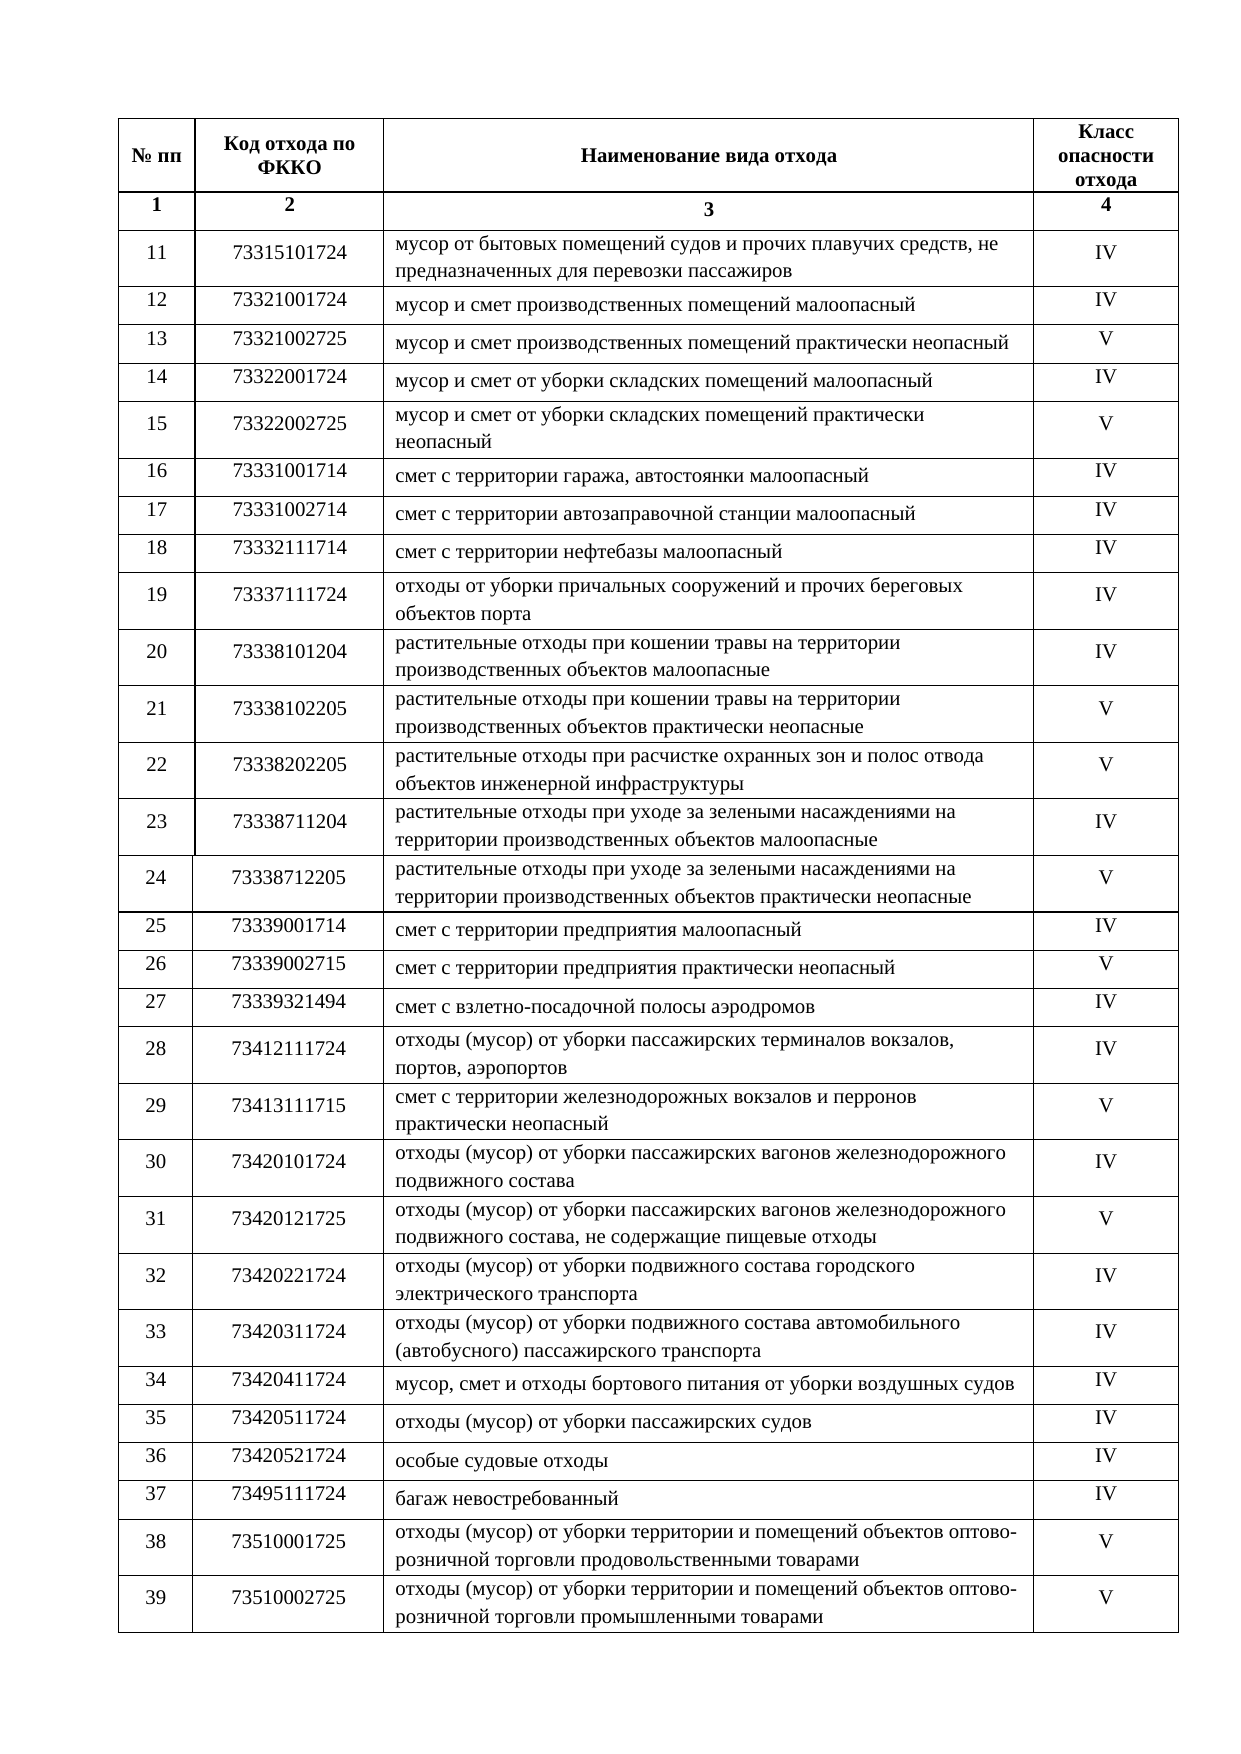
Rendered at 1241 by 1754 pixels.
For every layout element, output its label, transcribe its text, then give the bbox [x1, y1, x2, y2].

table_cell 14 [119, 364, 194, 401]
table_cell IV [1034, 287, 1178, 324]
table_cell IV [1034, 459, 1178, 496]
table_cell растительные отходы при расчистке охранных зон и полос отвода объектов инженерной инфраструктуры [384, 743, 1033, 798]
table_cell IV [1034, 630, 1178, 685]
table_cell V [1034, 1197, 1178, 1252]
table_cell 29 [119, 1084, 192, 1139]
table_cell 73420101724 [193, 1140, 383, 1196]
table_cell 73420121725 [193, 1197, 383, 1252]
table_cell 17 [119, 497, 194, 534]
table_cell IV [1034, 1443, 1178, 1480]
table_cell смет с территории предприятия малоопасный [384, 913, 1033, 950]
table_cell 25 [119, 913, 192, 950]
table_cell V [1034, 743, 1178, 798]
table_cell растительные отходы при уходе за зелеными насаждениями на территории производственных объектов практически неопасные [384, 856, 1033, 911]
table_cell IV [1034, 364, 1178, 401]
table_cell IV [1034, 535, 1178, 572]
table_cell 24 [119, 856, 192, 911]
table_header Класс опасности отхода [1034, 119, 1178, 191]
table_cell отходы (мусор) от уборки пассажирских терминалов вокзалов, портов, аэропортов [384, 1027, 1033, 1083]
table_cell V [1034, 1084, 1178, 1139]
table_cell 73338102205 [196, 686, 383, 742]
table_cell 73412111724 [193, 1027, 383, 1083]
table_cell IV [1034, 1027, 1178, 1083]
table_cell IV [1034, 1405, 1178, 1442]
table_cell V [1034, 856, 1178, 911]
table_cell 22 [119, 743, 194, 798]
table_cell IV [1034, 231, 1178, 286]
table_cell 73339002715 [193, 951, 383, 988]
table_cell мусор, смет и отходы бортового питания от уборки воздушных судов [384, 1367, 1033, 1404]
table_cell 73338202205 [196, 743, 383, 798]
table_header Код отхода по ФККО [196, 119, 383, 191]
table_cell отходы (мусор) от уборки пассажирских вагонов железнодорожного подвижного состава [384, 1140, 1033, 1196]
table_cell V [1034, 686, 1178, 742]
table_cell IV [1034, 573, 1178, 629]
table_cell V [1034, 325, 1178, 363]
table_cell 20 [119, 630, 194, 685]
table_header № пп [119, 119, 194, 191]
table_cell IV [1034, 1310, 1178, 1366]
table_cell мусор и смет от уборки складских помещений практически неопасный [384, 402, 1033, 457]
table_cell 33 [119, 1310, 192, 1366]
table_cell 31 [119, 1197, 192, 1252]
table_cell 37 [119, 1481, 192, 1518]
table_cell 1 [119, 193, 194, 229]
table_cell 73420511724 [193, 1405, 383, 1442]
table_cell мусор и смет от уборки складских помещений малоопасный [384, 364, 1033, 401]
table_cell IV [1034, 989, 1178, 1026]
table_cell 26 [119, 951, 192, 988]
table_header Наименование вида отхода [384, 119, 1033, 191]
table_cell смет с территории предприятия практически неопасный [384, 951, 1033, 988]
table_cell 73339321494 [193, 989, 383, 1026]
table_cell 35 [119, 1405, 192, 1442]
table_cell багаж невостребованный [384, 1481, 1033, 1518]
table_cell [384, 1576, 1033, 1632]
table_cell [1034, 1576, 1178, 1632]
table_cell мусор и смет производственных помещений малоопасный [384, 287, 1033, 324]
table_cell отходы от уборки причальных сооружений и прочих береговых объектов порта [384, 573, 1033, 629]
table_cell 3 [384, 193, 1033, 229]
table_cell отходы (мусор) от уборки подвижного состава автомобильного (автобусного) пассажирского транспорта [384, 1310, 1033, 1366]
table_cell IV [1034, 1481, 1178, 1518]
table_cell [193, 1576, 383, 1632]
table_cell 73321001724 [196, 287, 383, 324]
table_cell 32 [119, 1254, 192, 1309]
table_cell 73322002725 [196, 402, 383, 457]
table_cell смет с территории гаража, автостоянки малоопасный [384, 459, 1033, 496]
table_cell 36 [119, 1443, 192, 1480]
table_cell особые судовые отходы [384, 1443, 1033, 1480]
table_cell 73315101724 [196, 231, 383, 286]
table_cell 38 [119, 1520, 192, 1575]
table_cell 12 [119, 287, 194, 324]
table_cell 73331001714 [196, 459, 383, 496]
table_cell 73332111714 [196, 535, 383, 572]
table_cell смет с территории нефтебазы малоопасный [384, 535, 1033, 572]
table_cell V [1034, 402, 1178, 457]
table_cell V [1034, 1520, 1178, 1575]
table_cell 11 [119, 231, 194, 286]
table_cell растительные отходы при уходе за зелеными насаждениями на территории производственных объектов малоопасные [384, 799, 1033, 855]
table_cell 73420311724 [193, 1310, 383, 1366]
table_cell 28 [119, 1027, 192, 1083]
table_cell V [1034, 951, 1178, 988]
table_cell смет с территории железнодорожных вокзалов и перронов практически неопасный [384, 1084, 1033, 1139]
table_cell смет с взлетно-посадочной полосы аэродромов [384, 989, 1033, 1026]
table_cell IV [1034, 913, 1178, 950]
table_cell 73321002725 [196, 325, 383, 363]
table_cell 23 [119, 799, 194, 855]
table_cell смет с территории автозаправочной станции малоопасный [384, 497, 1033, 534]
table_cell 73510001725 [193, 1520, 383, 1575]
table_cell IV [1034, 1140, 1178, 1196]
table_cell 73420221724 [193, 1254, 383, 1309]
table_cell 73338712205 [193, 856, 383, 911]
table_cell 73337111724 [196, 573, 383, 629]
table_cell 30 [119, 1140, 192, 1196]
table_cell мусор и смет производственных помещений практически неопасный [384, 325, 1033, 363]
table_cell 19 [119, 573, 194, 629]
table_cell 15 [119, 402, 194, 457]
table_cell 2 [196, 193, 383, 229]
table_cell 13 [119, 325, 194, 363]
table_cell IV [1034, 497, 1178, 534]
table_cell 73420521724 [193, 1443, 383, 1480]
table_cell 73338711204 [196, 799, 383, 855]
table_cell 73495111724 [193, 1481, 383, 1518]
table_cell 73339001714 [193, 913, 383, 950]
table_cell 18 [119, 535, 194, 572]
table_cell растительные отходы при кошении травы на территории производственных объектов малоопасные [384, 630, 1033, 685]
table_cell IV [1034, 1254, 1178, 1309]
table_cell 27 [119, 989, 192, 1026]
table_cell 4 [1034, 193, 1178, 229]
table_cell 73338101204 [196, 630, 383, 685]
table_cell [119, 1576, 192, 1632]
table_cell 21 [119, 686, 194, 742]
table_cell растительные отходы при кошении травы на территории производственных объектов практически неопасные [384, 686, 1033, 742]
table_cell 73331002714 [196, 497, 383, 534]
table_cell IV [1034, 799, 1178, 855]
table_cell 34 [119, 1367, 192, 1404]
table_cell отходы (мусор) от уборки подвижного состава городского электрического транспорта [384, 1254, 1033, 1309]
table_cell 73322001724 [196, 364, 383, 401]
table_cell мусор от бытовых помещений судов и прочих плавучих средств, не предназначенных для перевозки пассажиров [384, 231, 1033, 286]
table_cell 73420411724 [193, 1367, 383, 1404]
table_cell 16 [119, 459, 194, 496]
table_cell IV [1034, 1367, 1178, 1404]
table_cell 73413111715 [193, 1084, 383, 1139]
table_cell отходы (мусор) от уборки территории и помещений объектов оптово-розничной торговли продовольственными товарами [384, 1520, 1033, 1575]
table_cell отходы (мусор) от уборки пассажирских вагонов железнодорожного подвижного состава, не содержащие пищевые отходы [384, 1197, 1033, 1252]
table_cell отходы (мусор) от уборки пассажирских судов [384, 1405, 1033, 1442]
